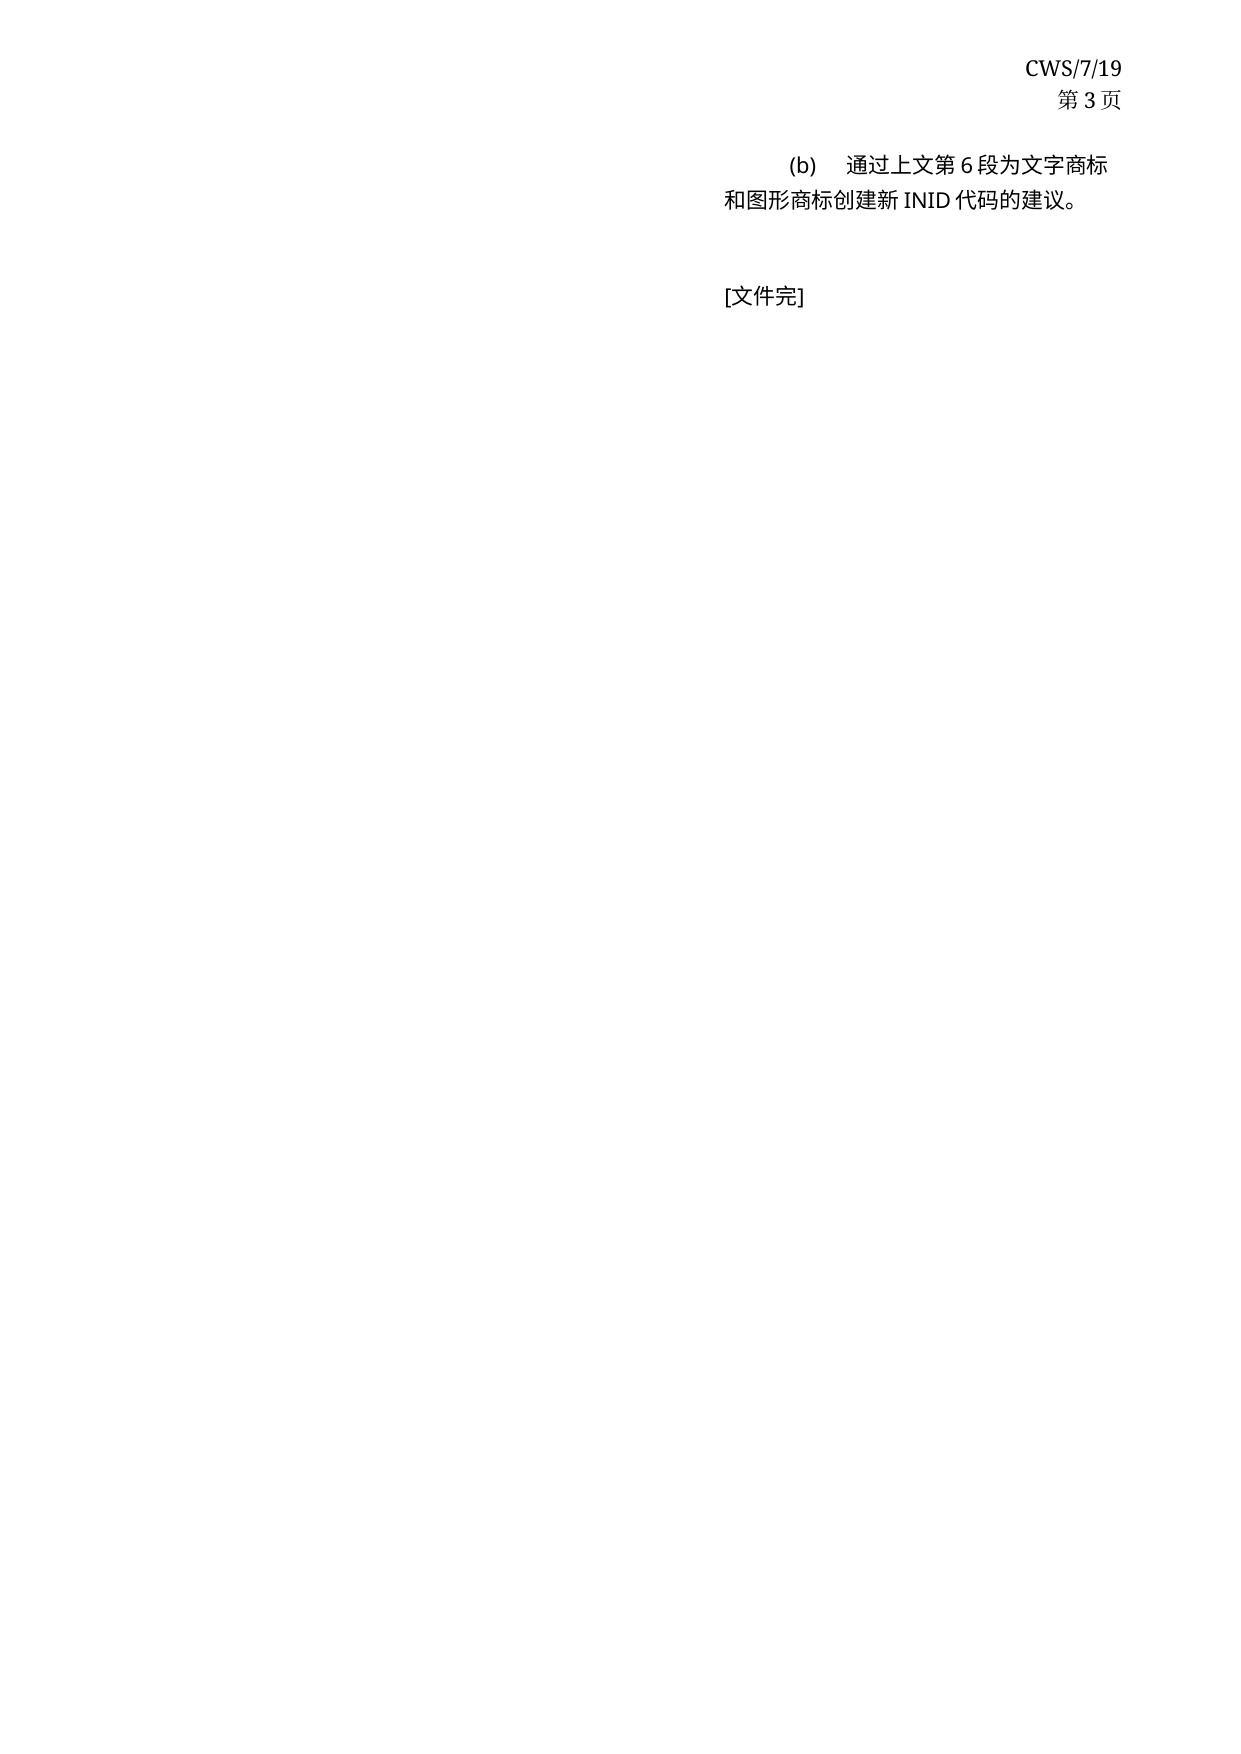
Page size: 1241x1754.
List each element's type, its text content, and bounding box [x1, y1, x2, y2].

text (b) 通过上文第6段为文字商标和图形商标创建新INID代码的建议。 [724, 144, 1122, 215]
text [文件完] [724, 276, 1122, 311]
